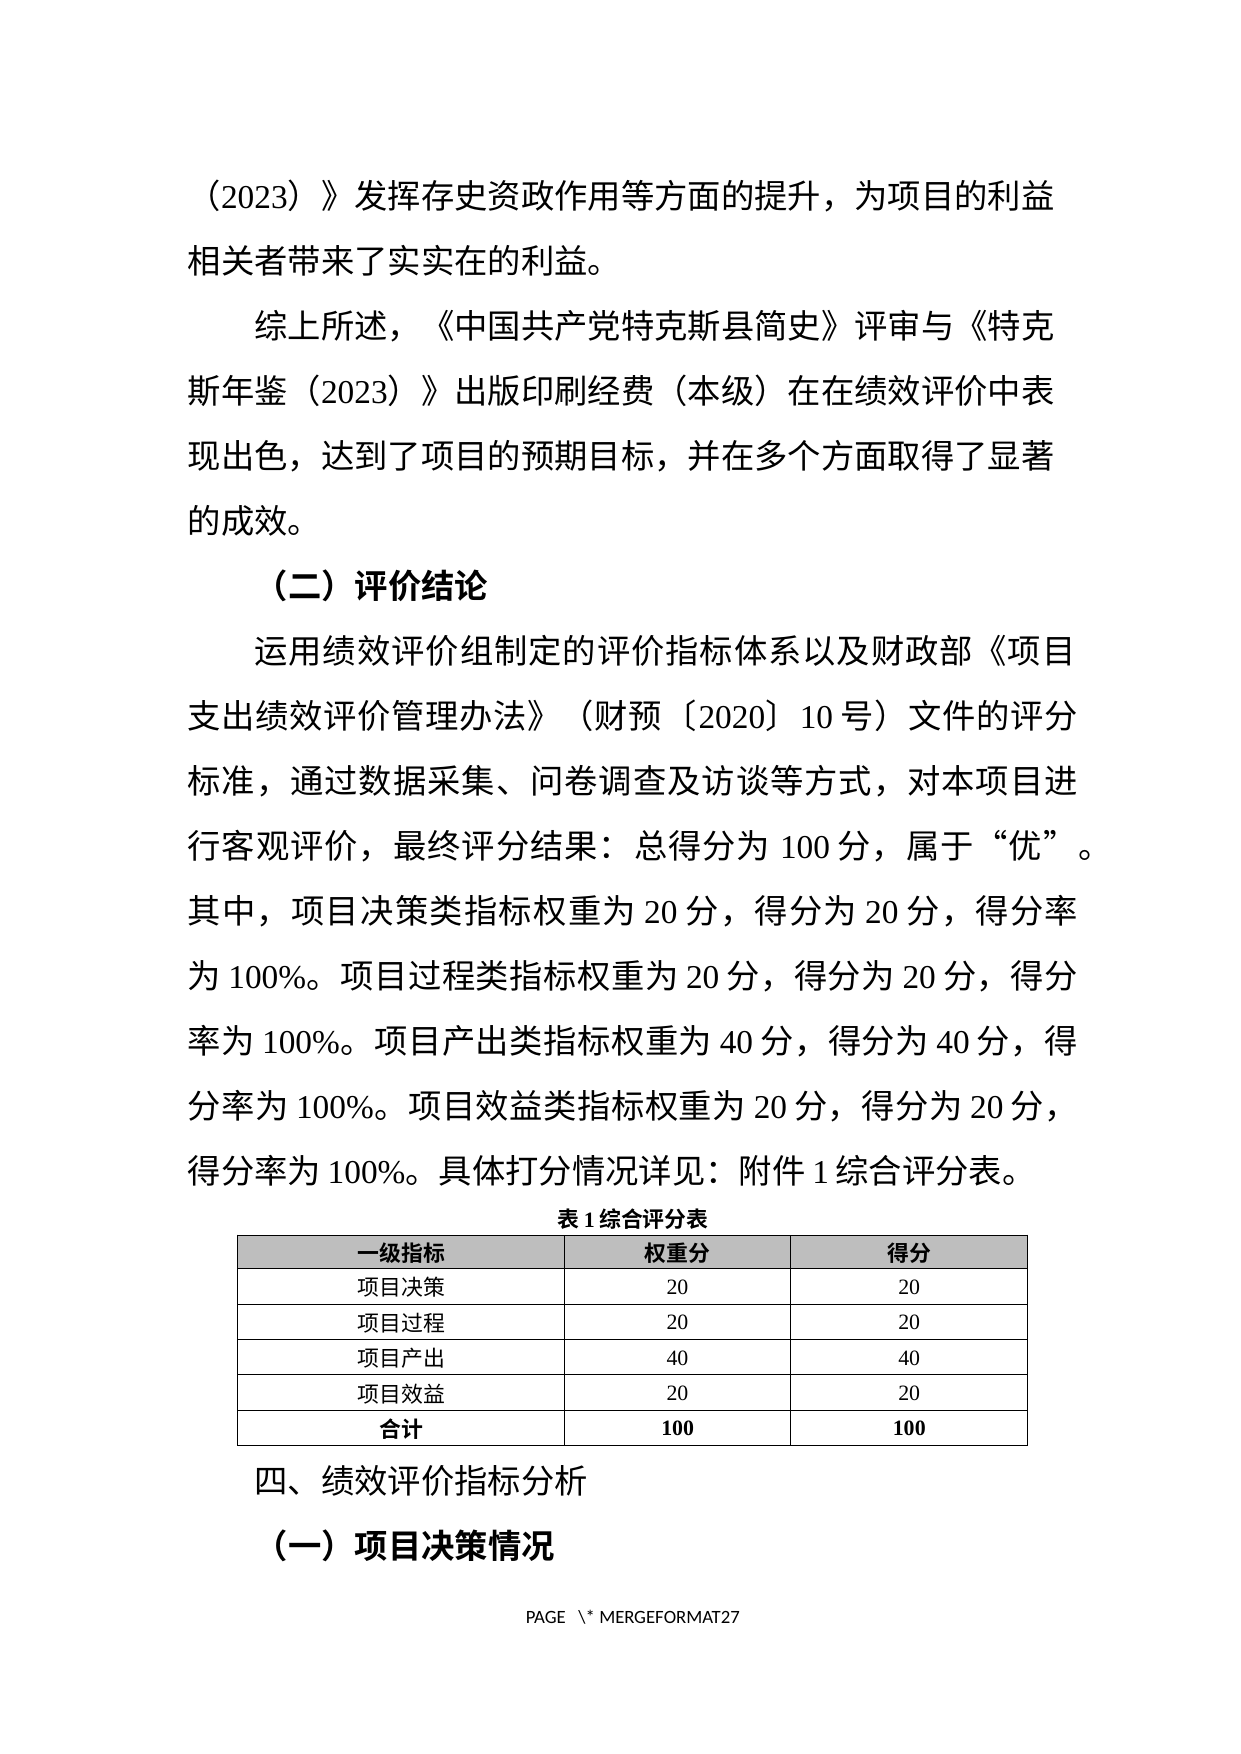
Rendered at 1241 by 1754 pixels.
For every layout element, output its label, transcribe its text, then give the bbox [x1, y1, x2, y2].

table_cell 项目效益 [238, 1375, 564, 1410]
title （二）评价结论 [187, 552, 1078, 617]
table_cell 合计 [238, 1411, 564, 1445]
title 运用绩效评价组制定的评价指标体系以及财政部《项目支出绩效评价管理办法》（财预〔2020〕10号）文件的评分标准，通过数据采集、问卷调查及访谈等方式，对本项目进行客观评价，最终评分结果：总得分为 100分，属于“优”。其中，项目决策类指标权重为20分，得分为20分，得分率为100%。项目过程类指标权重为20分，得分为20分，得分率为100%。项目产出类指标权重为40分，得分为40分，得分率为100%。项目效益类指标权重为20分，得分为20分，得分率为100%。具体打分情况详见：附件1综合评分表。 [187, 617, 1078, 1202]
table_cell 20 [565, 1305, 790, 1339]
table_cell 40 [791, 1340, 1027, 1374]
table_cell 20 [565, 1375, 790, 1410]
table_header 得分 [791, 1236, 1027, 1268]
table_cell 项目过程 [238, 1305, 564, 1339]
title （一）项目决策情况 [187, 1511, 1078, 1576]
table_header 一级指标 [238, 1236, 564, 1268]
table_header 权重分 [565, 1236, 790, 1268]
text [187, 162, 1078, 292]
table_cell 20 [791, 1269, 1027, 1303]
table_cell 项目产出 [238, 1340, 564, 1374]
text 四、绩效评价指标分析 [187, 1446, 1078, 1511]
title 表1综合评分表 [187, 1202, 1078, 1234]
table_cell 20 [565, 1269, 790, 1303]
text 综上所述，《中国共产党特克斯县简史》评审与《特克斯年鉴（2023）》出版印刷经费（本级）在在绩效评价中表现出色，达到了项目的预期目标，并在多个方面取得了显著的成效。 [187, 292, 1078, 552]
table_cell 100 [565, 1411, 790, 1445]
table_cell 40 [565, 1340, 790, 1374]
table_cell 20 [791, 1305, 1027, 1339]
table_cell 项目决策 [238, 1269, 564, 1303]
table_cell 100 [791, 1411, 1027, 1445]
table_cell 20 [791, 1375, 1027, 1410]
